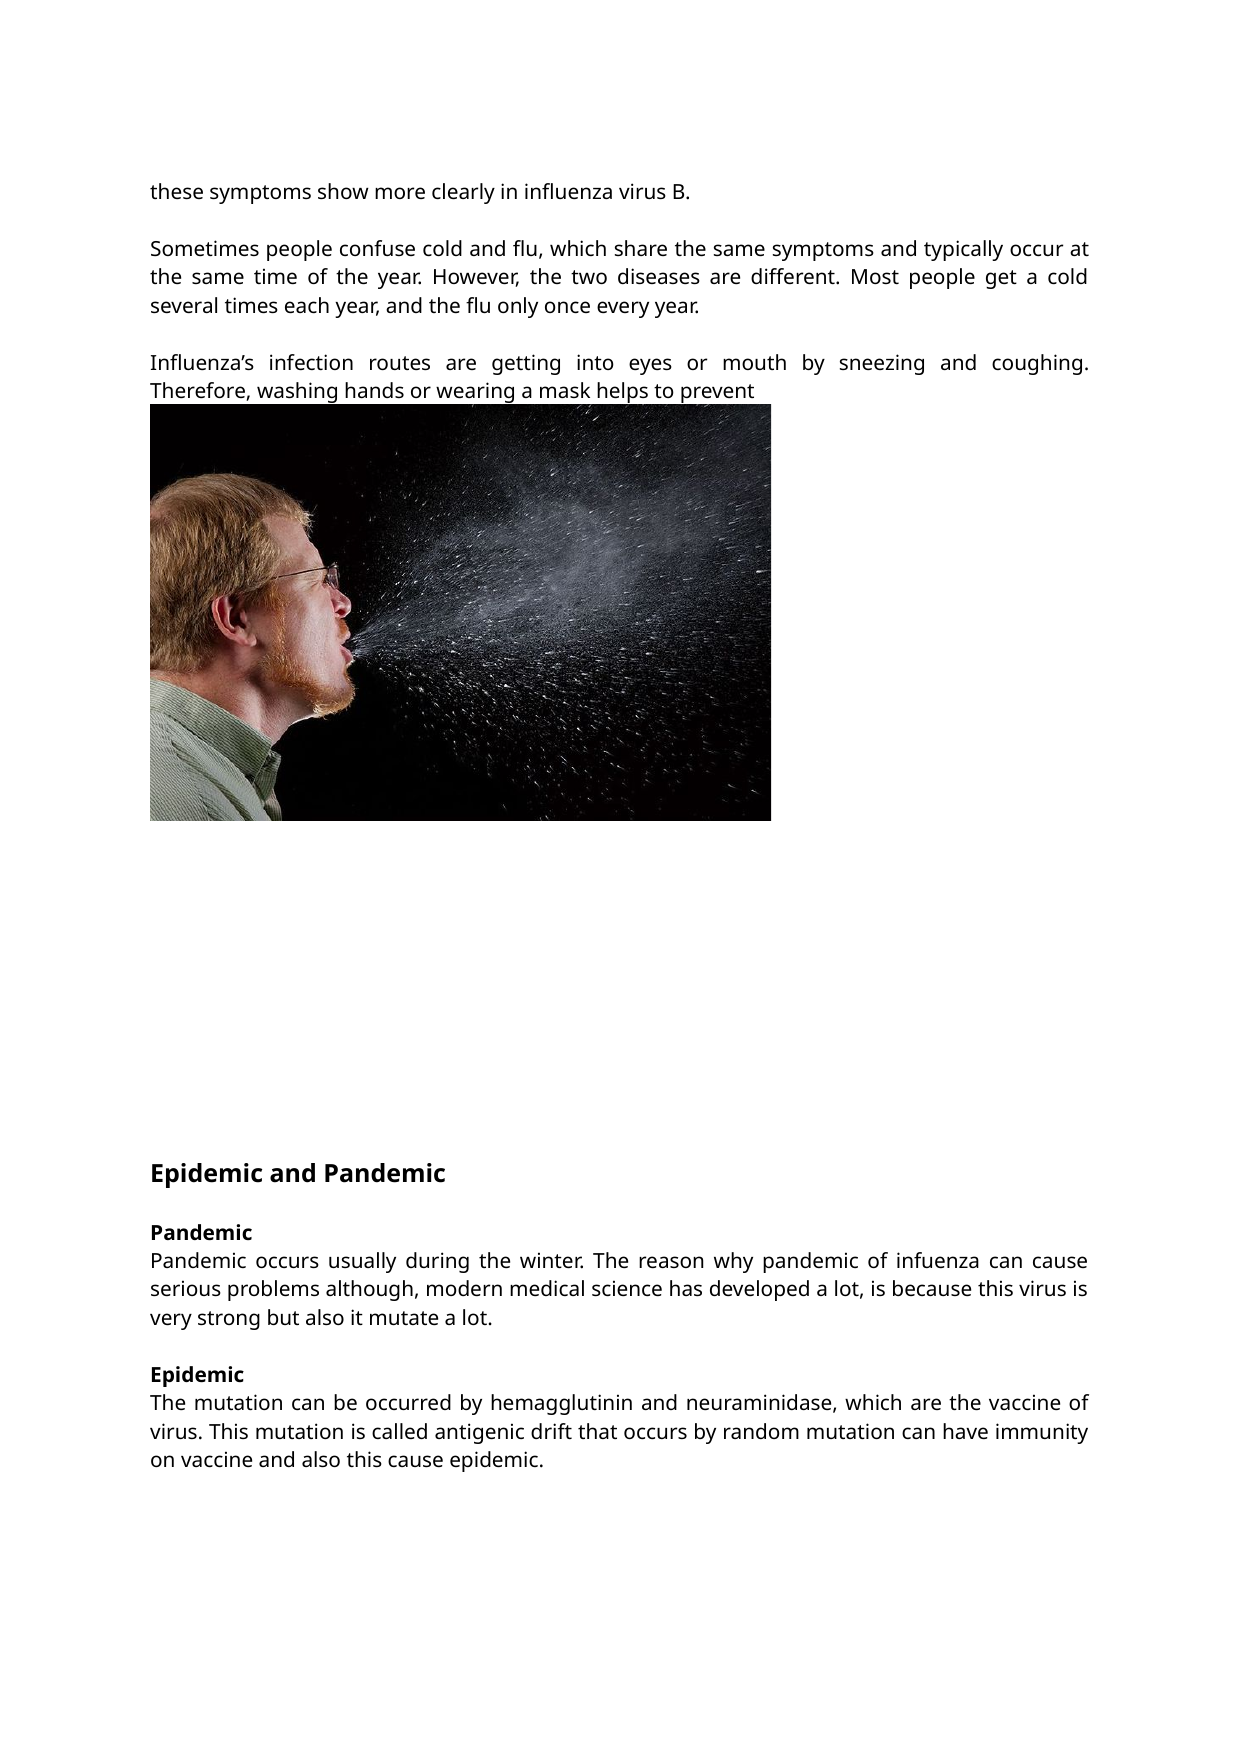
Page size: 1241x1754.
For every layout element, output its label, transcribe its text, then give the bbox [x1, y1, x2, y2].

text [150, 177, 1090, 206]
text Influenza’s infection routes are getting into eyes or mouth by sneezing and coughing. Therefore, washing hands or wearing a mask helps to prevent [150, 348, 1090, 405]
text Pandemic occurs usually during the winter. The reason why pandemic of infuenza can cause serious problems although, modern medical science has developed a lot, is because this virus is very strong but also it mutate a lot. [150, 1246, 1090, 1331]
text Epidemic [150, 1360, 1090, 1388]
text Sometimes people confuse cold and flu, which share the same symptoms and typically occur at the same time of the year. However, the two diseases are different. Most people get a cold several times each year, and the flu only once every year. [150, 234, 1090, 319]
text The mutation can be occurred by hemagglutinin and neuraminidase, which are the vaccine of virus. This mutation is called antigenic drift that occurs by random mutation can have immunity on vaccine and also this cause epidemic. [150, 1388, 1090, 1474]
text Pandemic [150, 1218, 1090, 1246]
text Epidemic and Pandemic [150, 1155, 1090, 1189]
picture [150, 404, 772, 821]
